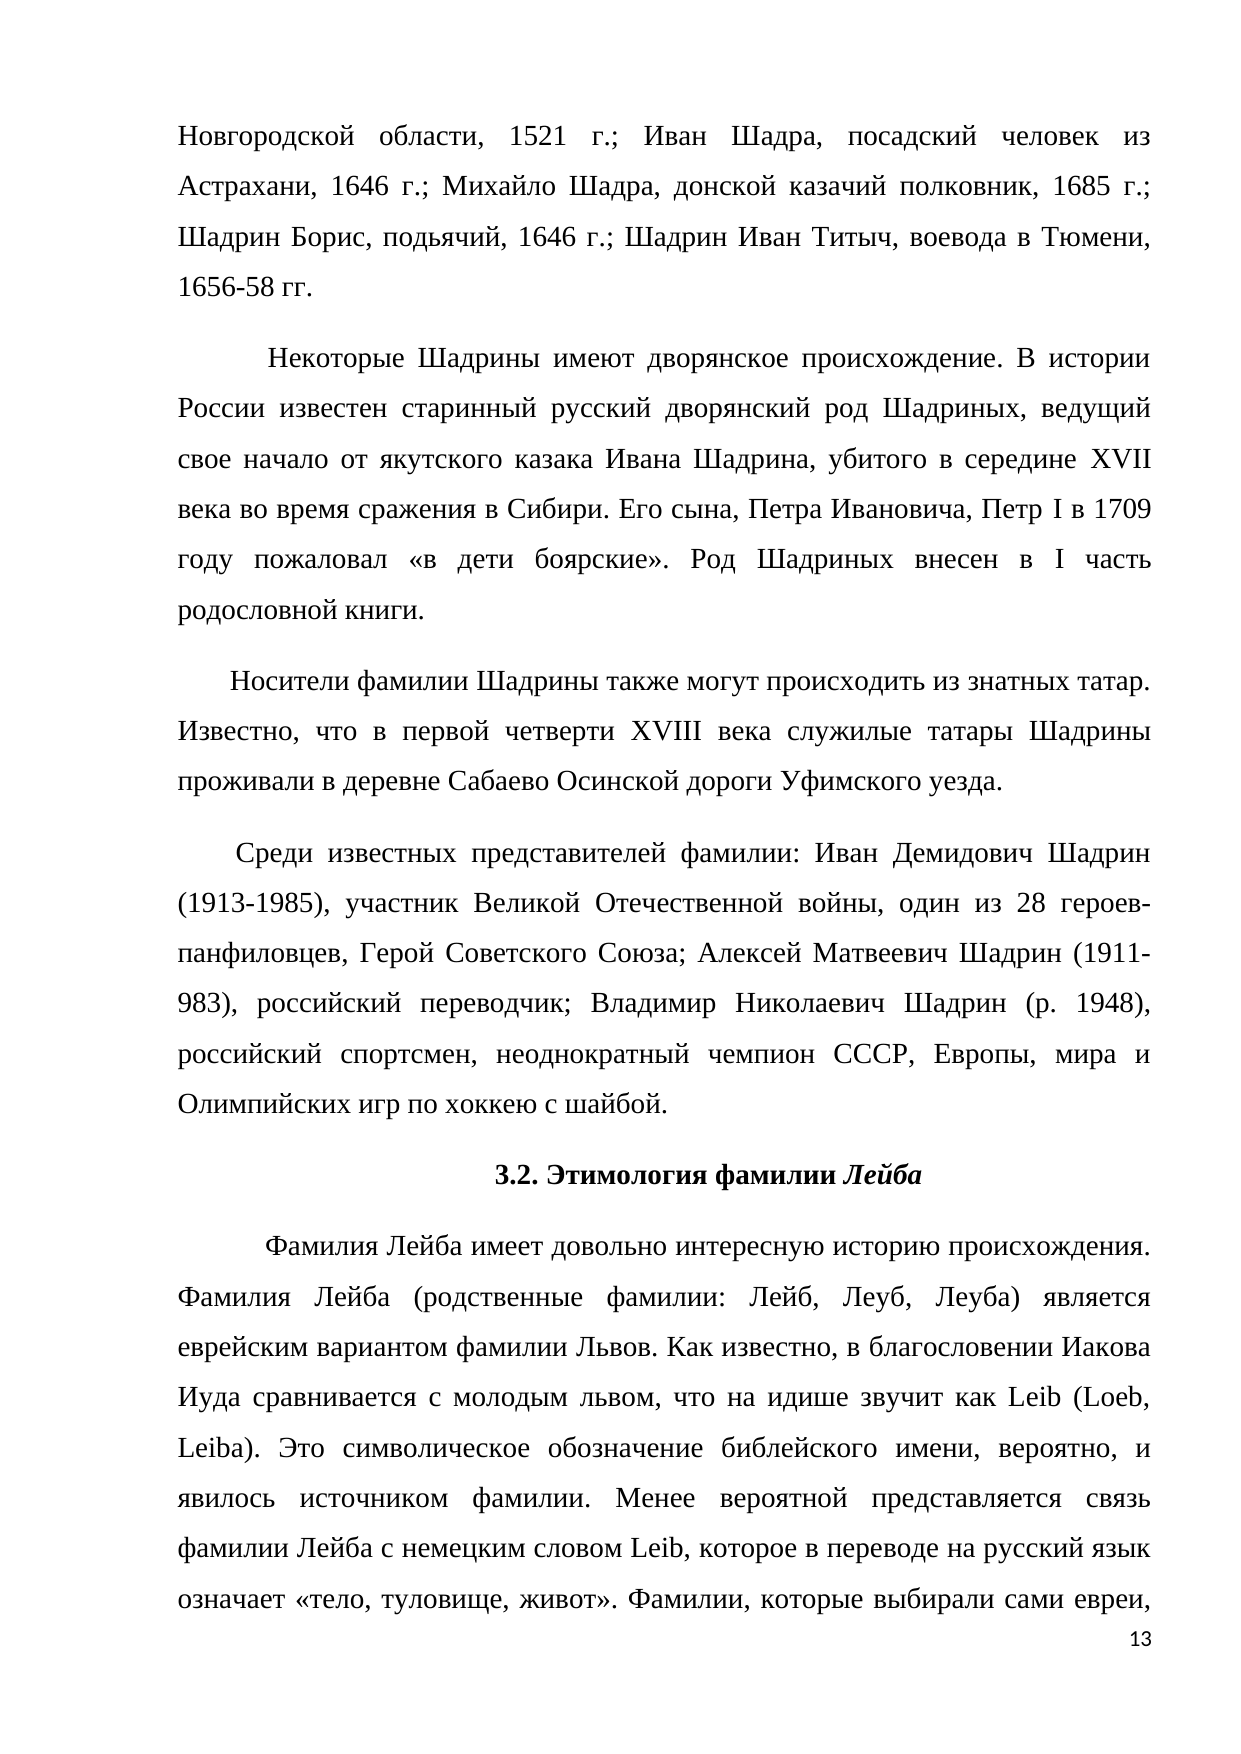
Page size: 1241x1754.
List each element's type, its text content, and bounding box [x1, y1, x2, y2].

text Носители фамилии Шадрины также могут происходить из знатных татар. Известно, что в первой четверти ХVIII века служилые татары Шадрины проживали в деревне Сабаево Осинской дороги Уфимского уезда. [177, 814, 1152, 948]
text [177, 118, 1152, 453]
text 3.2. Этимология фамилии Лейба [177, 1308, 1152, 1342]
text Среди известных представителей фамилии: Иван Демидович Шадрин (1913-1985), участник Великой Отечественной войны, один из 28 героев-панфиловцев, Герой Советского Союза; Алексей Матвеевич Шадрин (1911-983), российский переводчик; Владимир Николаевич Шадрин (р. 1948), российский спортсмен, неоднократный чемпион СССР, Европы, мира и Олимпийских игр по хоккею с шайбой. [177, 986, 1152, 1271]
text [177, 1379, 1152, 1614]
text Некоторые Шадрины имеют дворянское происхождение. В истории России известен старинный русский дворянский род Шадриных, ведущий свое начало от якутского казака Ивана Шадрина, убитого в середине XVII века во время сражения в Сибири. Его сына, Петра Ивановича, Петр I в 1709 году пожаловал «в дети боярские». Род Шадриных внесен в I часть родословной книги. [177, 491, 1152, 776]
